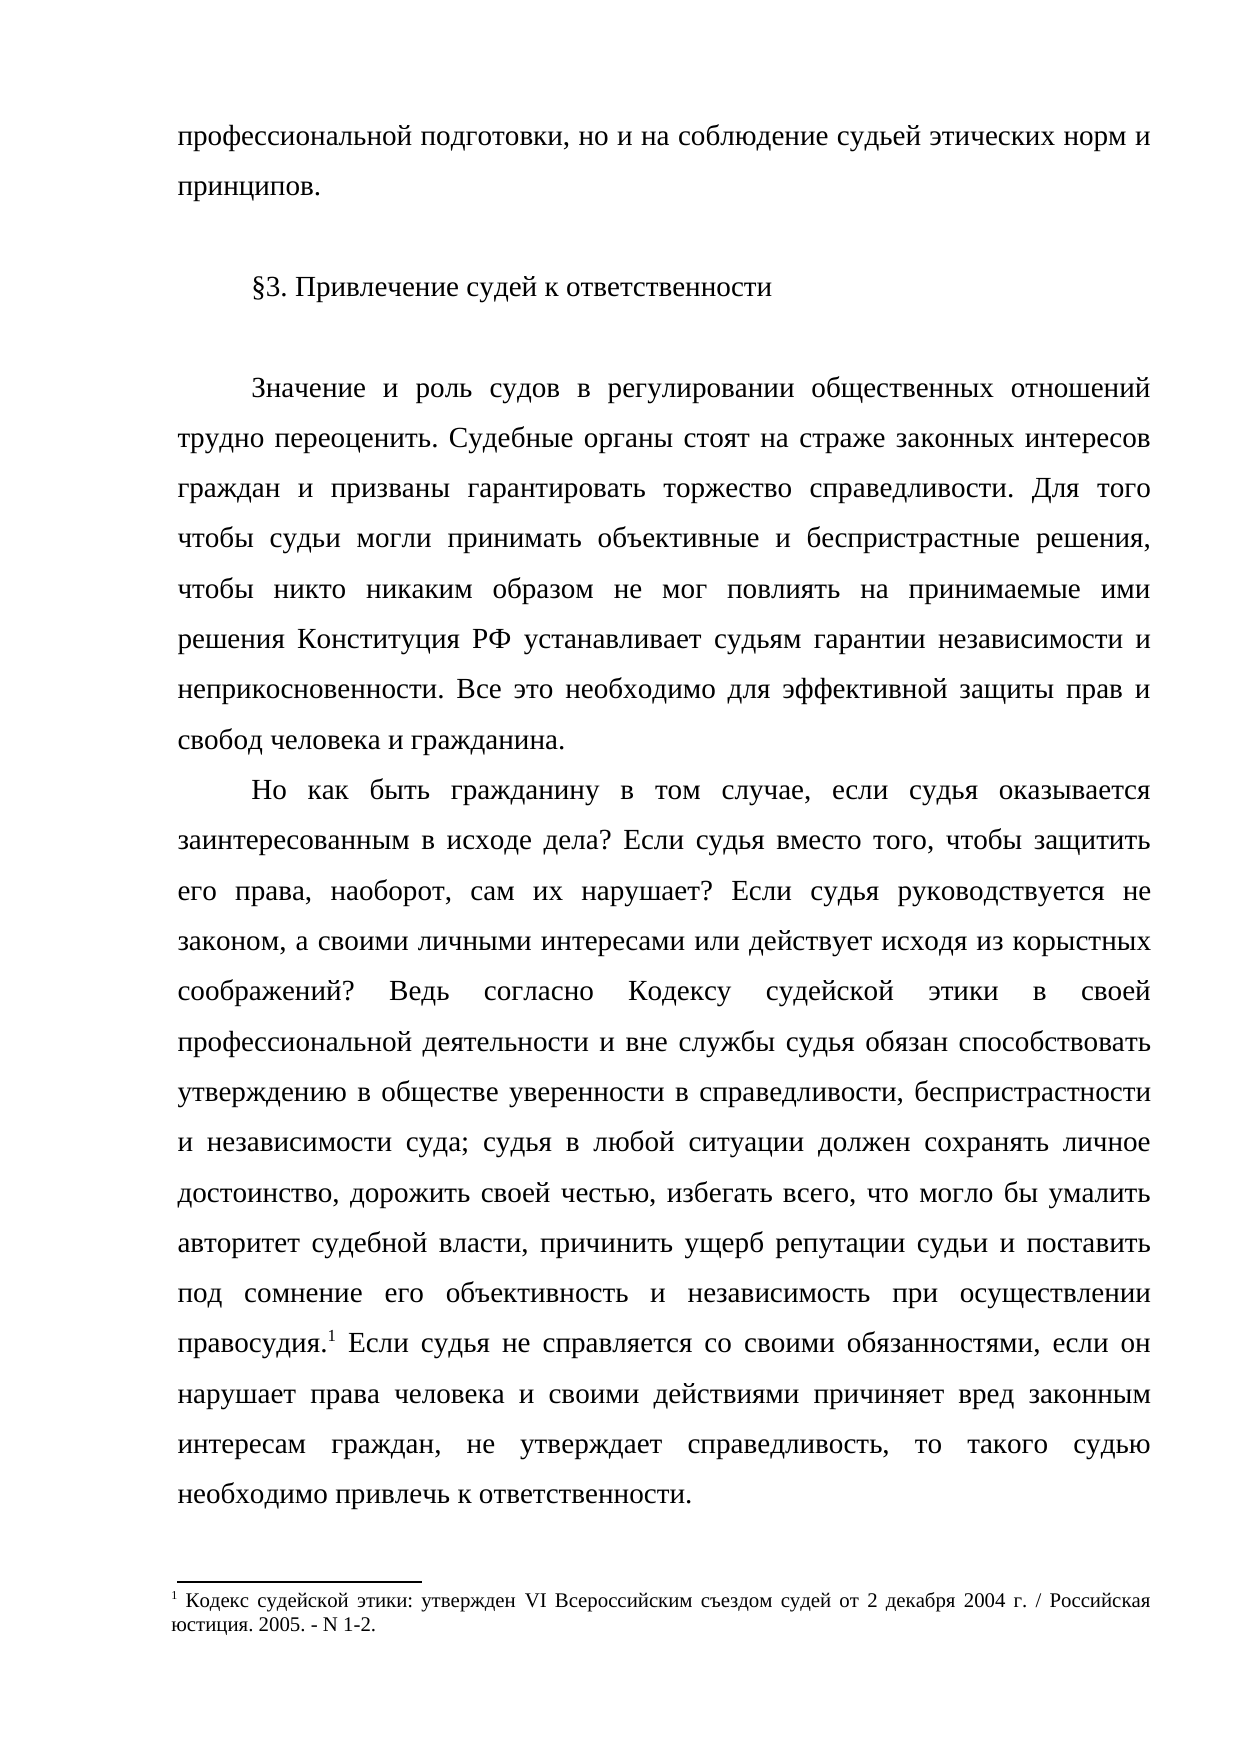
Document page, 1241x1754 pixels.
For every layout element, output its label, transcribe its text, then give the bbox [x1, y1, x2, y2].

text §3. Привлечение судей к ответственности [177, 269, 1152, 303]
text Значение и роль судов в регулировании общественных отношений трудно переоценить. Судебные органы стоят на страже законных интересов граждан и призваны гарантировать торжество справедливости. Для того чтобы судьи могли принимать объективные и беспристрастные решения, чтобы никто никаким образом не мог повлиять на принимаемые ими решения Конституция РФ устанавливает судьям гарантии независимости и неприкосновенности. Все это необходимо для эффективной защиты прав и свобод человека и гражданина. [177, 370, 1152, 755]
text Но как быть гражданину в том случае, если судья оказывается заинтересованным в исходе дела? Если судья вместо того, чтобы защитить его права, наоборот, сам их нарушает? Если судья руководствуется не законом, а своими личными интересами или действует исходя из корыстных соображений? Ведь согласно Кодексу судейской этики в своей профессиональной деятельности и вне службы судья обязан способствовать утверждению в обществе уверенности в справедливости, беспристрастности и независимости суда; судья в любой ситуации должен сохранять личное достоинство, дорожить своей честью, избегать всего, что могло бы умалить авторитет судебной власти, причинить ущерб репутации судьи и поставить под сомнение его объективность и независимость при осуществлении правосудия. Если судья не справляется со своими обязанностями, если он нарушает права человека и своими действиями причиняет вред законным интересам граждан, не утверждает справедливость, то такого судью необходимо привлечь к ответственности. [177, 772, 1152, 1510]
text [177, 118, 1152, 202]
